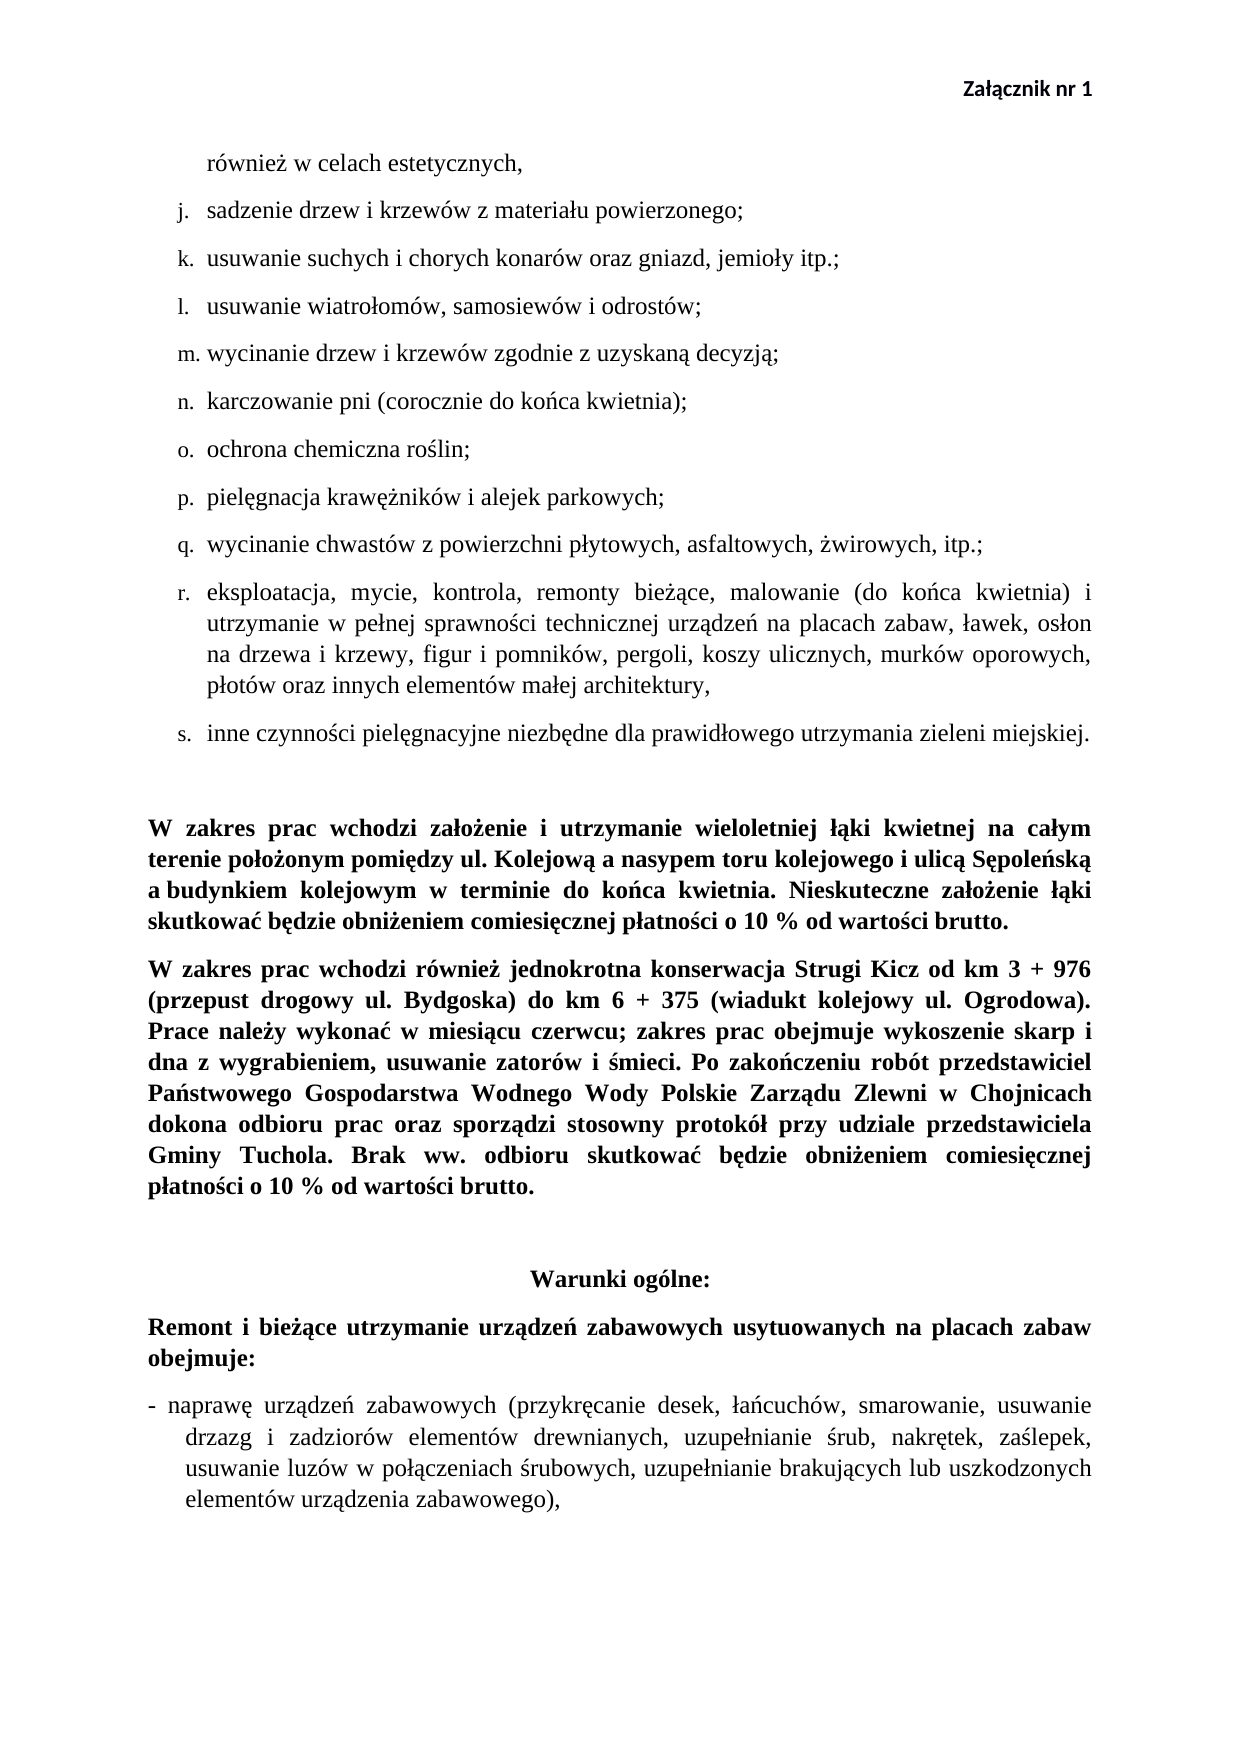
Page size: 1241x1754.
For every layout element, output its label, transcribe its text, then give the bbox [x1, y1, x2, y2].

list ochrona chemiczna roślin; [177, 434, 1093, 463]
list pielęgnacja krawężników i alejek parkowych; [177, 482, 1093, 510]
text Warunki ogólne: [148, 1264, 1093, 1293]
text Remont i bieżące utrzymanie urządzeń zabawowych usytuowanych na placach zabaw obejmuje: [148, 1312, 1093, 1372]
list wycinanie drzew i krzewów zgodnie z uzyskaną decyzją; [177, 338, 1093, 367]
list usuwanie wiatrołomów, samosiewów i odrostów; [177, 291, 1093, 319]
list eksploatacja, mycie, kontrola, remonty bieżące, malowanie (do końca kwietnia) i utrzymanie w pełnej sprawności technicznej urządzeń na placach zabaw, ławek, osłon na drzewa i krzewy, figur i pomników, pergoli, koszy ulicznych, murków oporowych, płotów oraz innych elementów małej architektury, [177, 577, 1093, 699]
text W zakres prac wchodzi założenie i utrzymanie wieloletniej łąki kwietnej na całym terenie położonym pomiędzy ul. Kolejową a nasypem toru kolejowego i ulicą Sępoleńską a budynkiem kolejowym w terminie do końca kwietnia. Nieskuteczne założenie łąki skutkować będzie obniżeniem comiesięcznej płatności o 10 % od wartości brutto. [148, 813, 1093, 935]
list sadzenie drzew i krzewów z materiału powierzonego; [177, 195, 1093, 224]
list usuwanie suchych i chorych konarów oraz gniazd, jemioły itp.; [177, 243, 1093, 272]
text - naprawę urządzeń zabawowych (przykręcanie desek, łańcuchów, smarowanie, usuwanie drzazg i zadziorów elementów drewnianych, uzupełnianie śrub, nakrętek, zaślepek, usuwanie luzów w połączeniach śrubowych, uzupełnianie brakujących lub uszkodzonych elementów urządzenia zabawowego), [148, 1391, 1093, 1512]
list karczowanie pni (corocznie do końca kwietnia); [177, 386, 1093, 415]
list inne czynności pielęgnacyjne niezbędne dla prawidłowego utrzymania zieleni miejskiej. [177, 718, 1093, 747]
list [177, 148, 1093, 176]
text W zakres prac wchodzi również jednokrotna konserwacja Strugi Kicz od km 3 + 976 (przepust drogowy ul. Bydgoska) do km 6 + 375 (wiadukt kolejowy ul. Ogrodowa). Prace należy wykonać w miesiącu czerwcu; zakres prac obejmuje wykoszenie skarp i dna z wygrabieniem, usuwanie zatorów i śmieci. Po zakończeniu robót przedstawiciel Państwowego Gospodarstwa Wodnego Wody Polskie Zarządu Zlewni w Chojnicach dokona odbioru prac oraz sporządzi stosowny protokół przy udziale przedstawiciela Gminy Tuchola. Brak ww. odbioru skutkować będzie obniżeniem comiesięcznej płatności o 10 % od wartości brutto. [148, 954, 1093, 1200]
list wycinanie chwastów z powierzchni płytowych, asfaltowych, żwirowych, itp.; [177, 529, 1093, 558]
